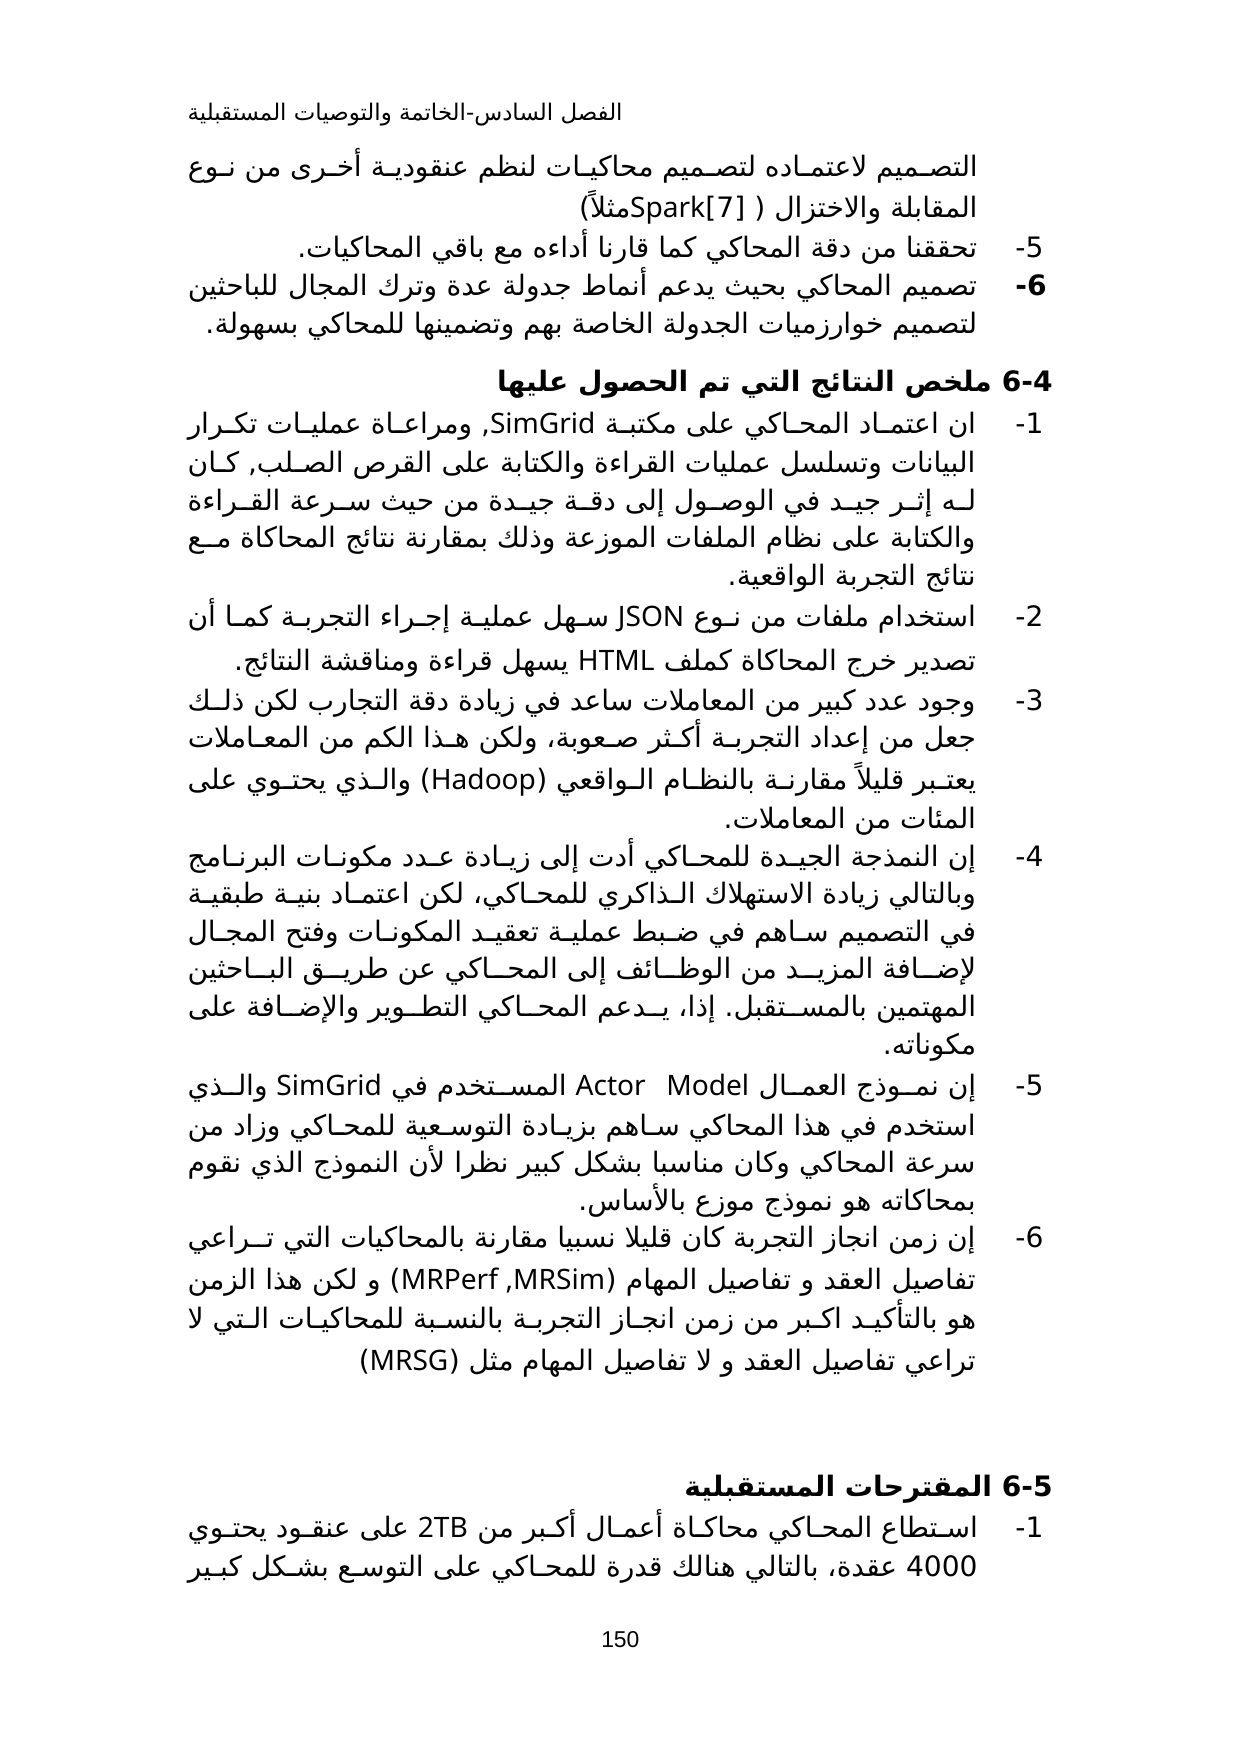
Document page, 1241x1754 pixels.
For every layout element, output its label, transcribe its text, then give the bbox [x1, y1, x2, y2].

list إن زمن انجاز التجربة كان قليلا نسبيا مقارنة بالمحاكيات التي تراعي تفاصيل العقد و تفاصيل المهام (MRPerf ,MRSim) و لكن هذا الزمن هو بالتأكيد اكبر من زمن انجاز التجربة بالنسبة للمحاكيات التي لا تراعي تفاصيل العقد و لا تفاصيل المهام مثل (MRSG) [187, 1222, 1015, 1378]
list استخدام ملفات من نوع JSON سهل عملية إجراء التجربة كما أن تصدير خرج المحاكاة كملف HTML يسهل قراءة ومناقشة النتائج. [187, 597, 1015, 678]
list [187, 1507, 1015, 1583]
list تحققنا من دقة المحاكي كما قارنا أداءه مع باقي المحاكيات. [187, 232, 1015, 264]
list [187, 150, 1015, 226]
list إن نموذج العمال Actor Model المستخدم في SimGrid والذي استخدم في هذا المحاكي ساهم بزيادة التوسعية للمحاكي وزاد من سرعة المحاكي وكان مناسبا بشكل كبير نظرا لأن النموذج الذي نقوم بمحاكاته هو نموذج موزع بالأساس. [187, 1066, 1015, 1217]
list ان اعتماد المحاكي على مكتبة SimGrid, ومراعاة عمليات تكرار البيانات وتسلسل عمليات القراءة والكتابة على القرص الصلب, كان له إثر جيد في الوصول إلى دقة جيدة من حيث سرعة القراءة والكتابة على نظام الملفات الموزعة وذلك بمقارنة نتائج المحاكاة مع نتائج التجربة الواقعية. [187, 403, 1015, 592]
subtitle 6-4 ملخص النتائج التي تم الحصول عليها [187, 365, 1053, 398]
list تصميم المحاكي بحيث يدعم أنماط جدولة عدة وترك المجال للباحثين لتصميم خوارزميات الجدولة الخاصة بهم وتضمينها للمحاكي بسهولة. [187, 269, 1015, 339]
list إن النمذجة الجيدة للمحاكي أدت إلى زيادة عدد مكونات البرنامج وبالتالي زيادة الاستهلاك الذاكري للمحاكي، لكن اعتماد بنية طبقية في التصميم ساهم في ضبط عملية تعقيد المكونات وفتح المجال لإضافة المزيد من الوظائف إلى المحاكي عن طريق الباحثين المهتمين بالمستقبل. إذا، يدعم المحاكي التطوير والإضافة على مكوناته. [187, 840, 1015, 1061]
subtitle 6-5 المقترحات المستقبلية [187, 1470, 1053, 1502]
list وجود عدد كبير من المعاملات ساعد في زيادة دقة التجارب لكن ذلك جعل من إعداد التجربة أكثر صعوبة، ولكن هذا الكم من المعاملات يعتبر قليلاً مقارنة بالنظام الواقعي (Hadoop) والذي يحتوي على المئات من المعاملات. [187, 684, 1015, 835]
